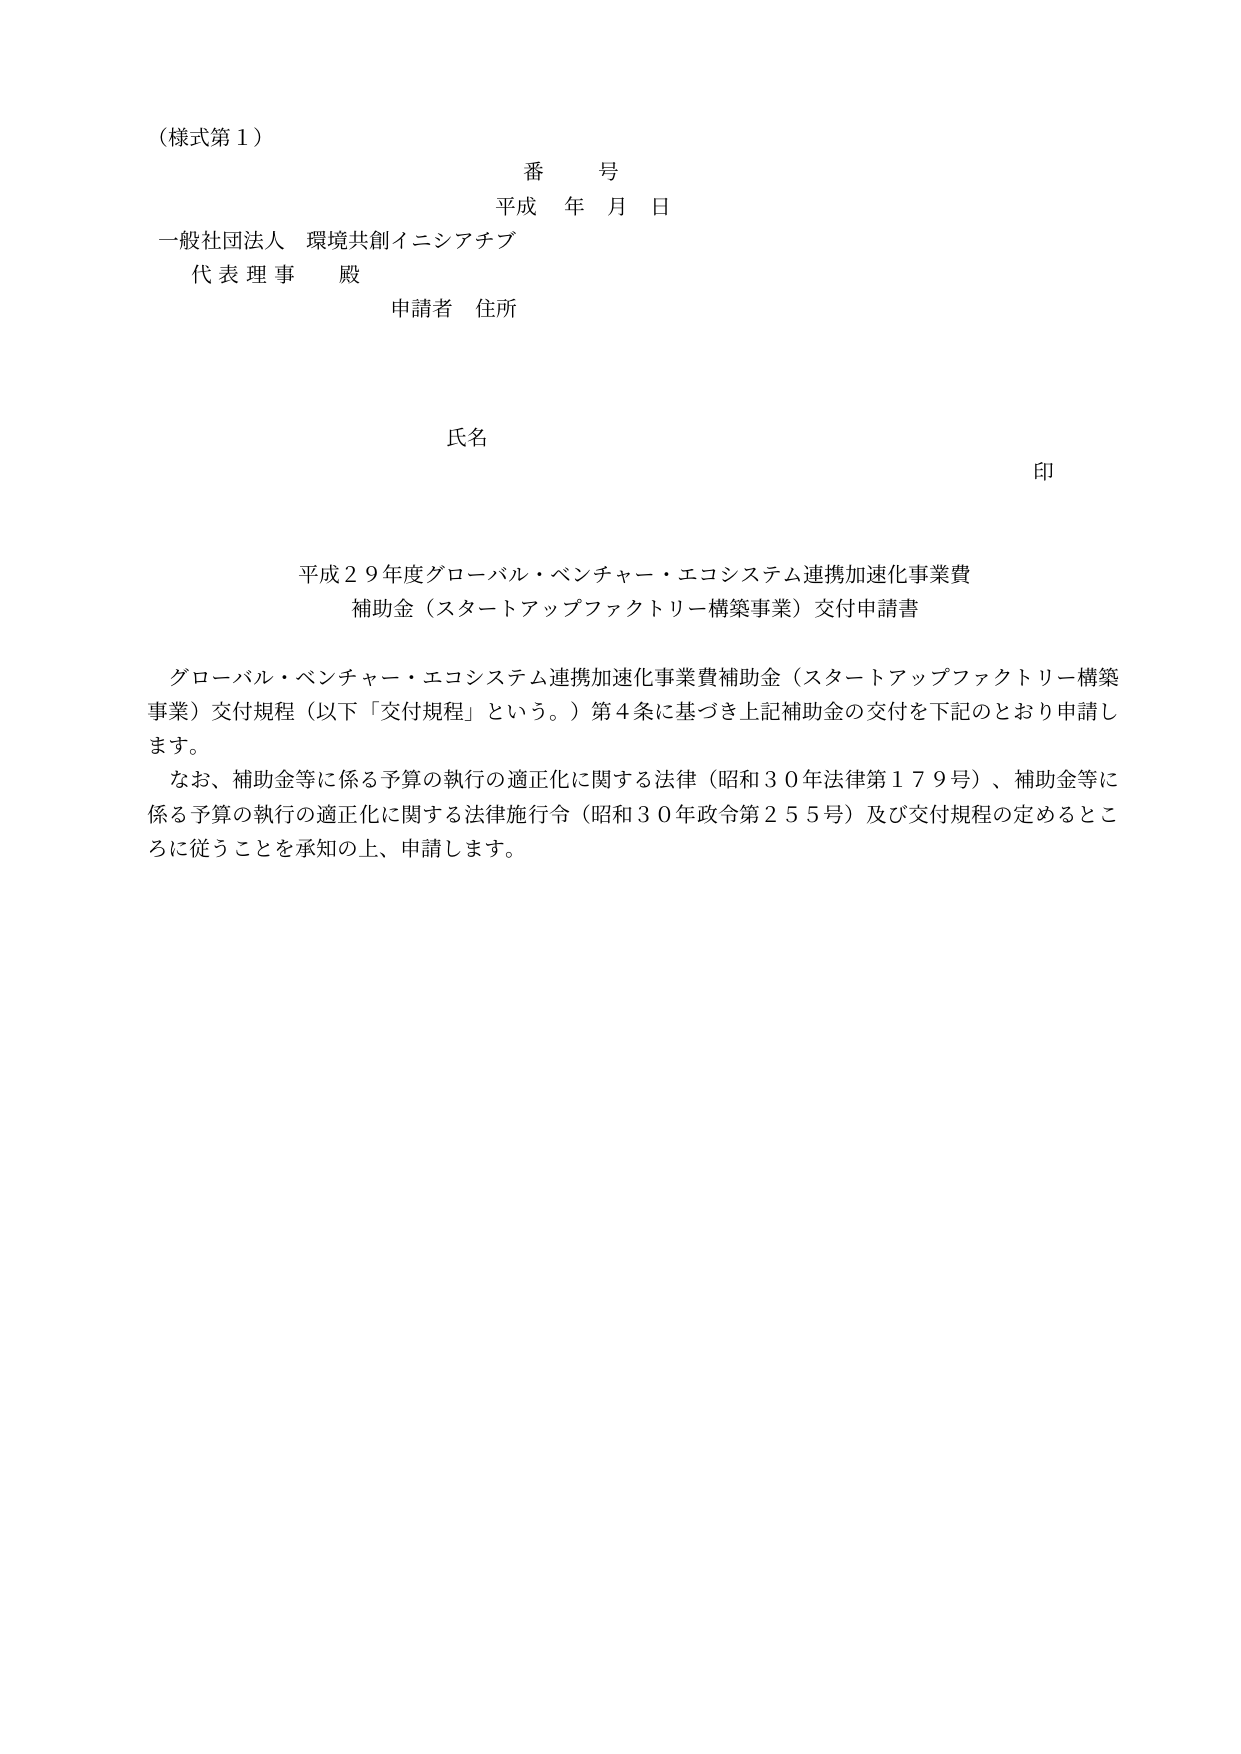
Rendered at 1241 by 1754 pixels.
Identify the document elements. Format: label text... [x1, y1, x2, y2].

text 平成 年 月 日 [148, 187, 1122, 221]
text 申請者 住所 [148, 289, 1122, 324]
text 氏名 [148, 418, 1122, 452]
text なお、補助金等に係る予算の執行の適正化に関する法律（昭和３０年法律第１７９号）、補助金等に係る予算の執行の適正化に関する法律施行令（昭和３０年政令第２５５号）及び交付規程の定めるところに従うことを承知の上、申請します。 [148, 760, 1122, 863]
text 平成２９年度グローバル・ベンチャー・エコシステム連携加速化事業費 [148, 555, 1122, 589]
text （様式第１） [148, 118, 1122, 152]
text グローバル・ベンチャー・エコシステム連携加速化事業費補助金（スタートアップファクトリー構築事業）交付規程（以下「交付規程」という。）第４条に基づき上記補助金の交付を下記のとおり申請します。 [148, 657, 1122, 760]
text 一般社団法人 環境共創イニシアチブ [148, 221, 1122, 255]
text 印 [1033, 452, 1122, 486]
text 補助金（スタートアップファクトリー構築事業）交付申請書 [148, 589, 1122, 623]
text 番 号 [148, 152, 1122, 187]
text 代 表 理 事 殿 [148, 255, 1122, 289]
